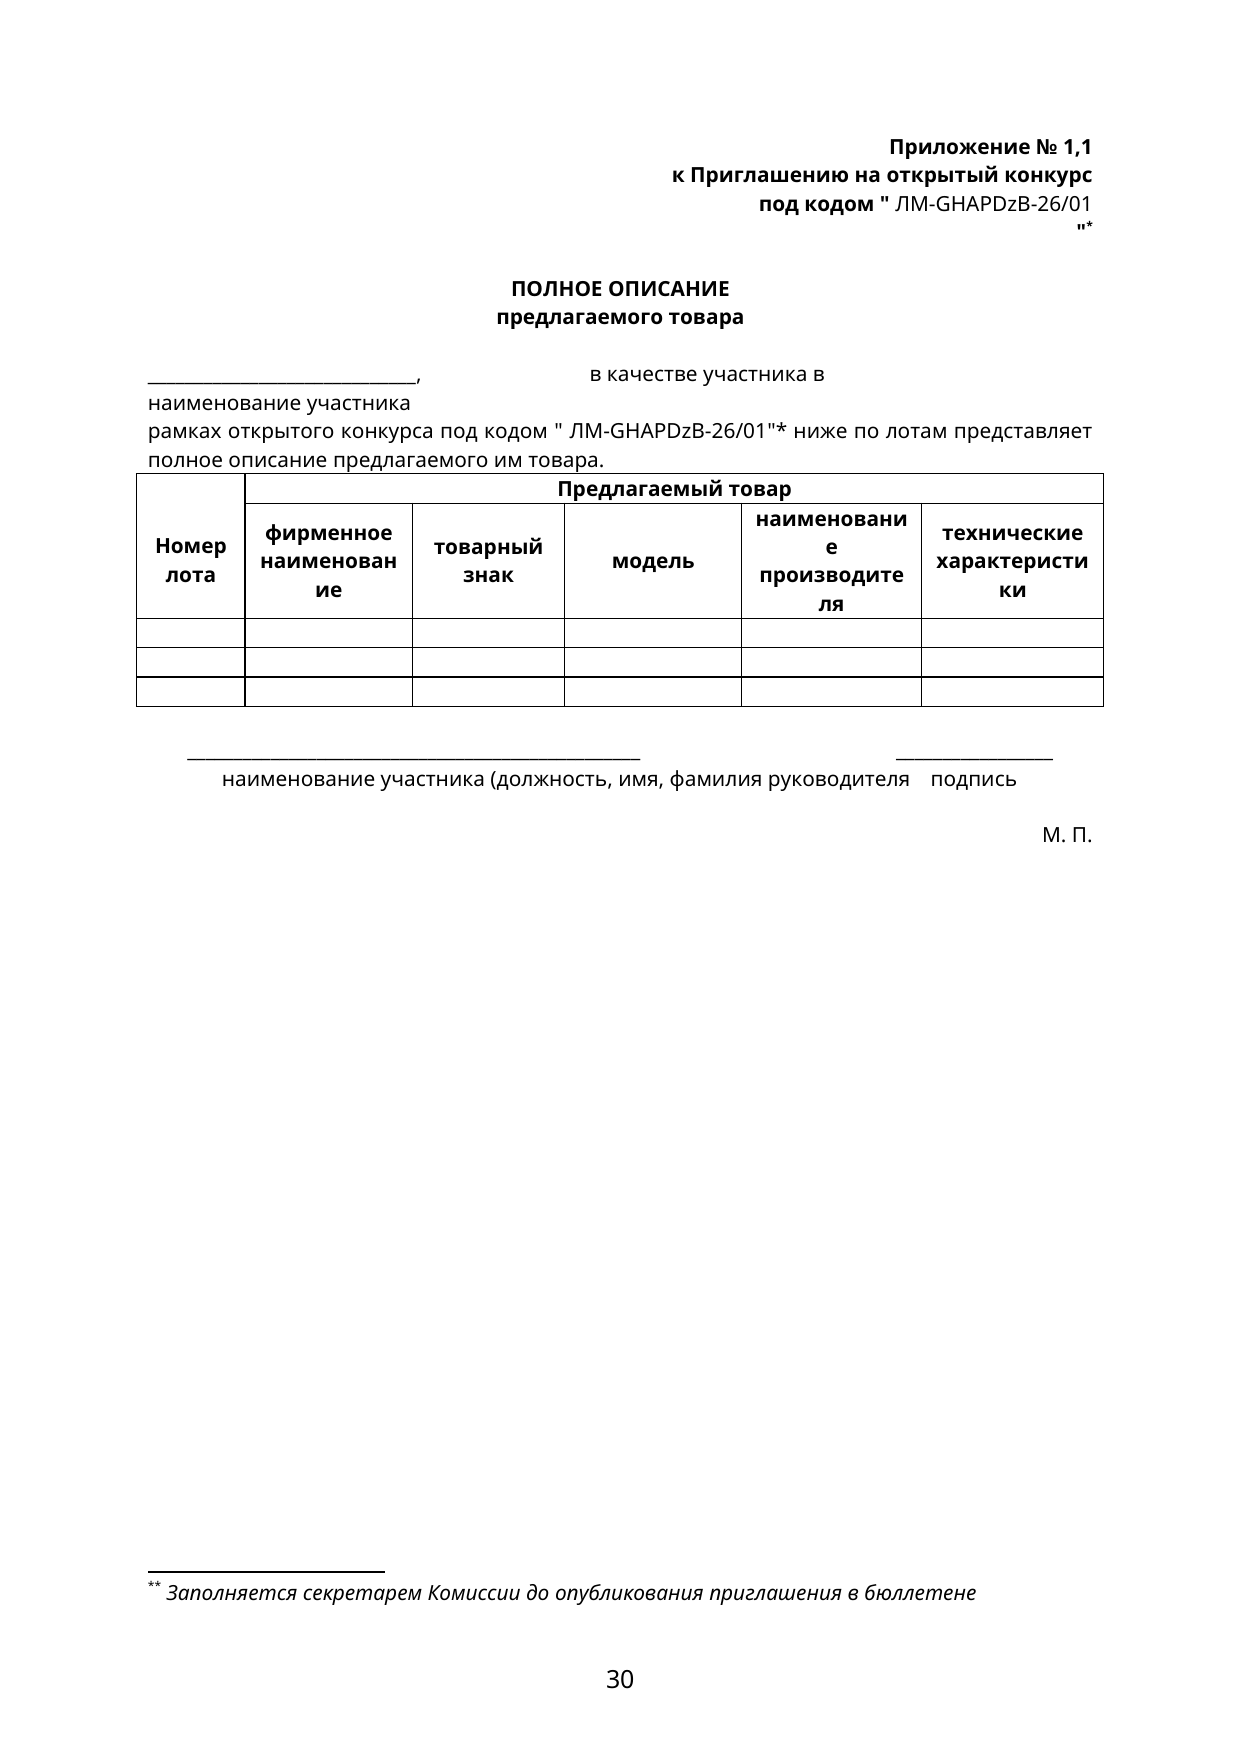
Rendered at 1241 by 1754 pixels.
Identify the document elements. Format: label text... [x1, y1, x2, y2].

table_cell [413, 648, 564, 676]
subtitle ПОЛНОЕ ОПИСАНИЕ [207, 274, 1034, 302]
table_cell [246, 648, 412, 676]
table_cell наименование производителя [742, 504, 921, 617]
table_cell [742, 619, 921, 647]
table_cell [137, 619, 244, 647]
table_header Номер лота [137, 474, 244, 617]
text _____________________________, в качестве участника в [148, 359, 1092, 388]
text _________________________________________________ _________________ [148, 735, 1092, 764]
table_cell [137, 648, 244, 676]
table_header Предлагаемый товар [246, 474, 1103, 503]
table_cell [922, 619, 1103, 647]
table_cell [565, 678, 741, 706]
table_cell [246, 619, 412, 647]
table_cell [137, 678, 244, 706]
text рамках открытого конкурса под кодом " ЛM-GHAPDzB-26/01"* ниже по лотам представляет полное описание предлагаемого им товара. [148, 416, 1092, 473]
text "* [148, 217, 1092, 246]
table_cell фирменное наименование [246, 504, 412, 617]
table_cell [922, 678, 1103, 706]
table_cell [742, 678, 921, 706]
table_cell [413, 678, 564, 706]
table_cell [922, 648, 1103, 676]
table_cell [246, 678, 412, 706]
table_cell [413, 619, 564, 647]
table_cell товарный знак [413, 504, 564, 617]
subtitle Приложение № 1,1 [148, 132, 1092, 160]
text наименование участника (должность, имя, фамилия руководителя подпись [222, 764, 1092, 792]
subtitle предлагаемого товара [207, 302, 1034, 331]
table_cell [742, 648, 921, 676]
text наименование участника [148, 388, 1092, 416]
table_cell модель [565, 504, 741, 617]
table_cell технические характеристики [922, 504, 1103, 617]
table_cell [565, 619, 741, 647]
text к Приглашению на открытый конкурс под кодом " ЛM-GHAPDzB-26/01 [148, 160, 1092, 217]
table_cell [565, 648, 741, 676]
text М. П. [148, 821, 1092, 849]
